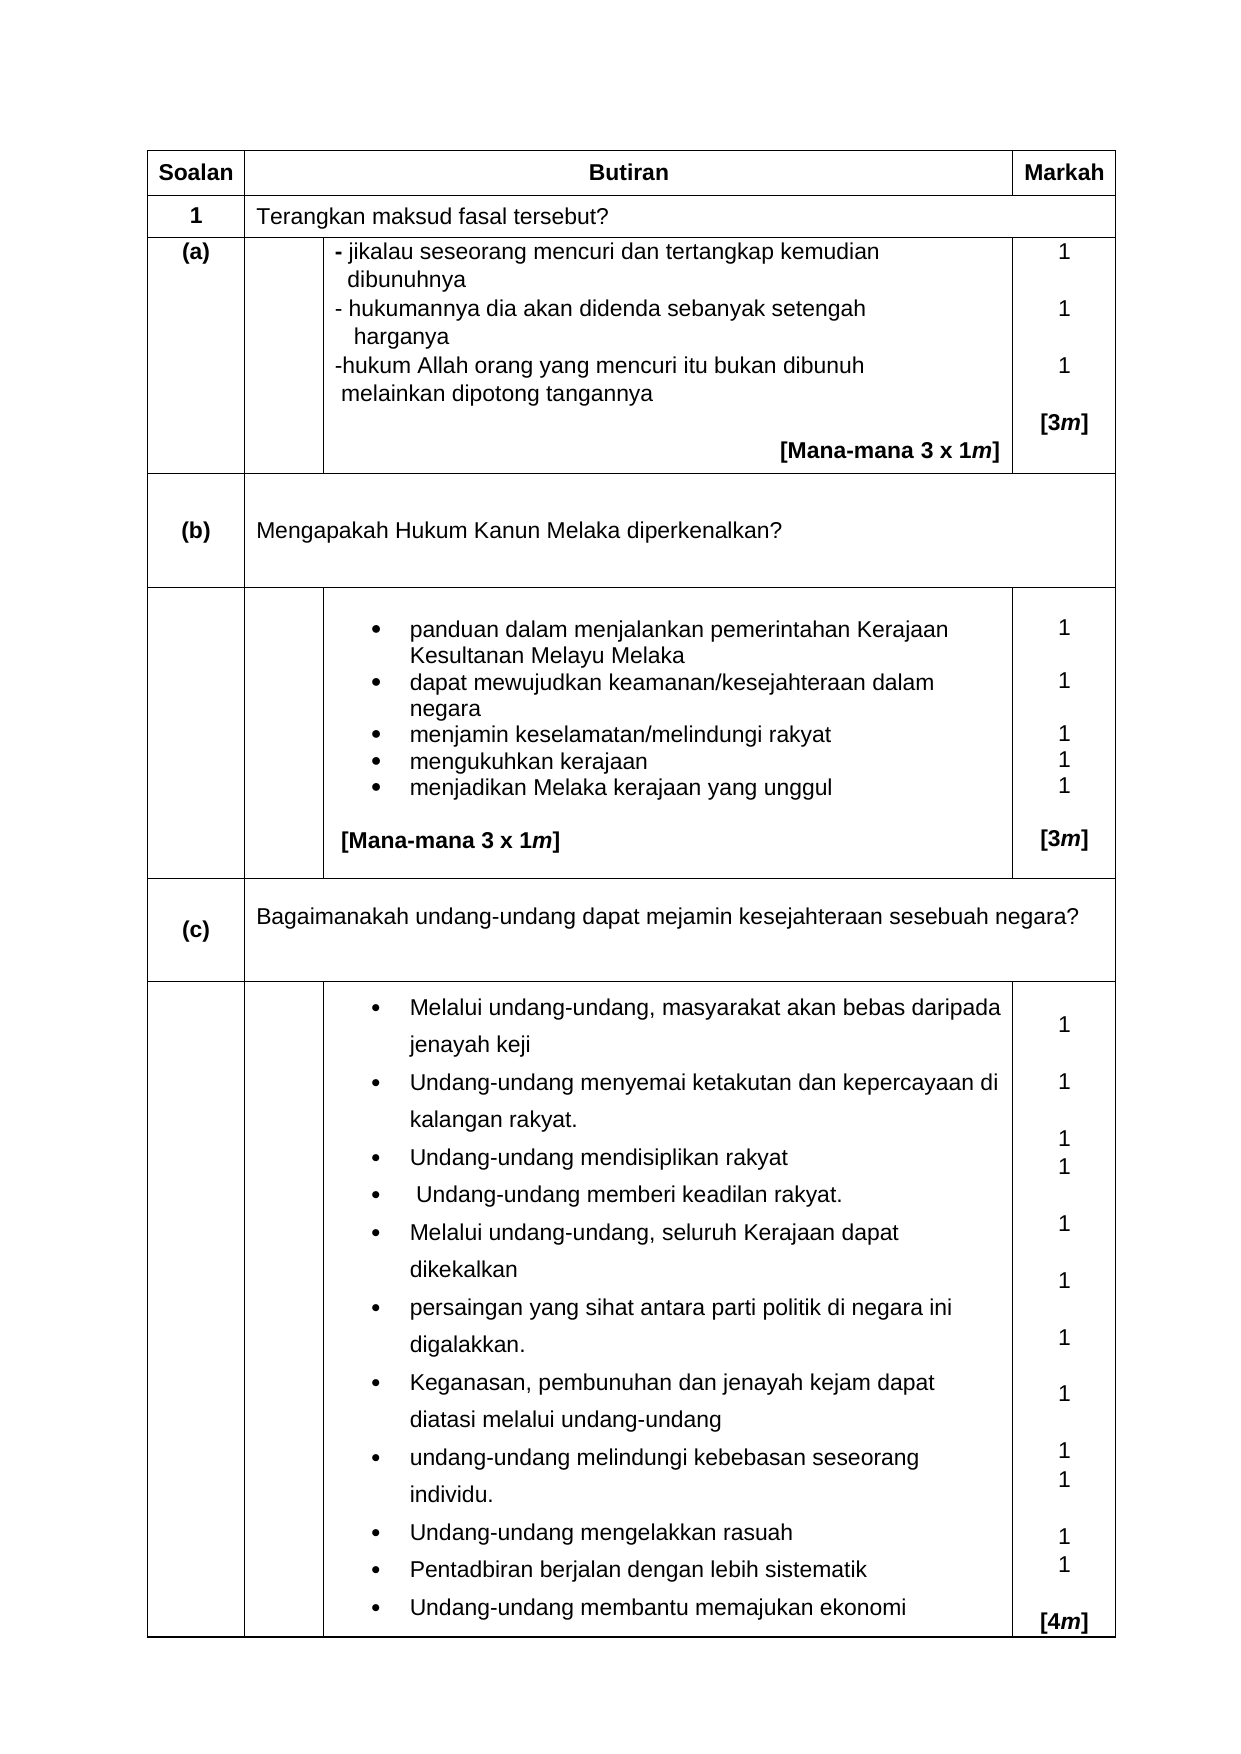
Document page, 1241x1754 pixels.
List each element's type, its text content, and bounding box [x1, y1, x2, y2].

table_cell 1 1 1 1 1 [3m] [1013, 588, 1115, 878]
table_cell [245, 238, 323, 473]
table_cell (c) [148, 879, 244, 981]
table_cell [245, 982, 323, 1636]
table_cell Mengapakah Hukum Kanun Melaka diperkenalkan? [245, 474, 1115, 587]
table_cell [1013, 982, 1115, 1636]
table_header Markah [1013, 151, 1115, 194]
table_cell (b) [148, 474, 244, 587]
table_cell [148, 982, 244, 1636]
table_cell 1 [148, 196, 244, 237]
table_cell [148, 588, 244, 878]
table_cell (a) [148, 238, 244, 473]
table_cell Bagaimanakah undang-undang dapat mejamin kesejahteraan sesebuah negara? [245, 879, 1115, 981]
table_cell [245, 588, 323, 878]
table_header Soalan [148, 151, 244, 194]
table_cell - jikalau seseorang mencuri dan tertangkap kemudian dibunuhnya - hukumannya dia akan didenda sebanyak setengah harganya -hukum Allah orang yang mencuri itu bukan dibunuh melainkan dipotong tangannya [Mana-mana 3 x 1m] [324, 238, 1012, 473]
table_cell 1 1 1 [3m] [1013, 238, 1115, 473]
table_cell Terangkan maksud fasal tersebut? [245, 196, 1115, 237]
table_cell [324, 982, 1012, 1636]
table_cell panduan dalam menjalankan pemerintahan Kerajaan Kesultanan Melayu Melaka dapat mewujudkan keamanan/kesejahteraan dalam negara menjamin keselamatan/melindungi rakyat mengukuhkan kerajaan menjadikan Melaka kerajaan yang unggul [Mana-mana 3 x 1m] [324, 588, 1012, 878]
table_header Butiran [245, 151, 1012, 194]
